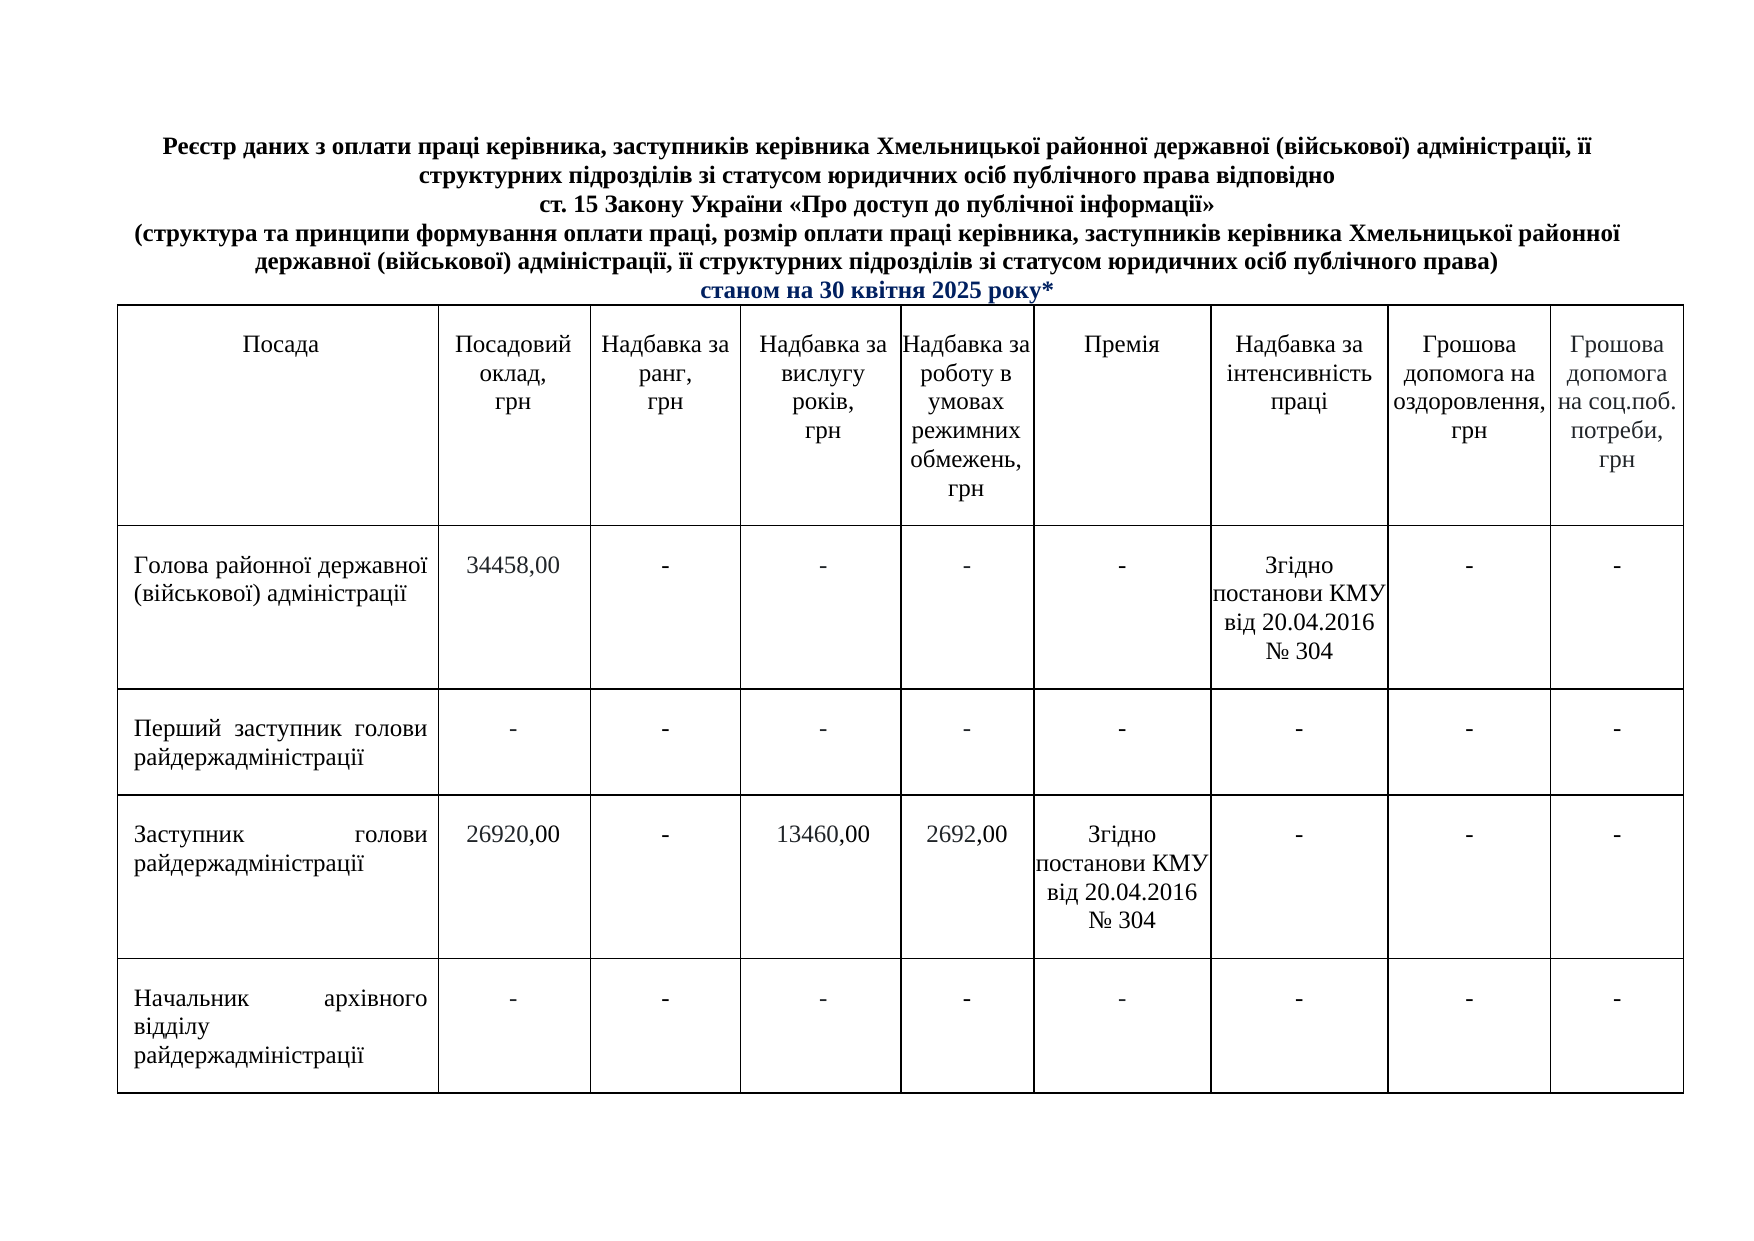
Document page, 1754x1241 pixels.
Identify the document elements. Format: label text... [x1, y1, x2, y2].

subtitle ст. 15 Закону України «Про доступ до публічної інформації» [118, 189, 1636, 218]
table_cell - [1035, 526, 1210, 688]
table_cell - [1551, 796, 1683, 958]
table_cell - [1551, 690, 1683, 794]
table_cell - [439, 959, 590, 1092]
table_cell - [741, 959, 900, 1092]
table_cell - [439, 690, 590, 794]
table_cell Начальник архівного відділу райдержадміністрації [118, 959, 438, 1092]
table_header Премія [1035, 306, 1210, 525]
table_cell - [902, 959, 1033, 1092]
table_cell - [1551, 526, 1683, 688]
subtitle станом на 30 квітня 2025 року* [118, 275, 1636, 304]
table_cell Заступник голови райдержадміністрації [118, 796, 438, 958]
table_cell - [902, 690, 1033, 794]
table_cell - [1035, 690, 1210, 794]
table_cell Згідно постанови КМУ від 20.04.2016 № 304 [1212, 526, 1387, 688]
table_cell - [591, 959, 740, 1092]
table_cell - [741, 526, 900, 688]
table_header Надбавка за інтенсивність праці [1212, 306, 1387, 525]
table_cell - [1035, 959, 1210, 1092]
table_cell - [741, 690, 900, 794]
table_cell - [1389, 526, 1550, 688]
table_header Грошова допомога на соц.поб. потреби, грн [1551, 306, 1683, 525]
subtitle Реєстр даних з оплати праці керівника, заступників керівника Хмельницької районної державної (військової) адміністрації, її структурних підрозділів зі статусом юридичних осіб публічного права відповідно [118, 131, 1636, 189]
table_cell - [1212, 959, 1387, 1092]
table_cell 2692,00 [902, 796, 1033, 958]
table_cell Голова районної державної (військової) адміністрації [118, 526, 438, 688]
table_cell 13460,00 [741, 796, 900, 958]
table_cell Згідно постанови КМУ від 20.04.2016 № 304 [1035, 796, 1210, 958]
table_header Надбавка за роботу в умовах режимних обмежень, грн [902, 306, 1033, 525]
table_cell 34458,00 [439, 526, 590, 688]
table_header Грошова допомога на оздоровлення, грн [1389, 306, 1550, 525]
table_cell - [1212, 796, 1387, 958]
table_cell - [591, 526, 740, 688]
table_cell - [591, 796, 740, 958]
table_cell - [1551, 959, 1683, 1092]
table_cell 26920,00 [439, 796, 590, 958]
table_cell - [591, 690, 740, 794]
table_header Посада [118, 306, 438, 525]
table_cell Перший заступник голови райдержадміністрації [118, 690, 438, 794]
table_cell - [1389, 796, 1550, 958]
table_header Надбавка за вислугу років, грн [741, 306, 900, 525]
table_cell - [1212, 690, 1387, 794]
table_cell - [1389, 959, 1550, 1092]
table_cell - [902, 526, 1033, 688]
subtitle (структура та принципи формування оплати праці, розмір оплати праці керівника, заступників керівника Хмельницької районної державної (військової) адміністрації, її структурних підрозділів зі статусом юридичних осіб публічного права) [118, 218, 1636, 275]
table_cell - [1389, 690, 1550, 794]
table_header Посадовий оклад, грн [439, 306, 590, 525]
table_header Надбавка за ранг, грн [591, 306, 740, 525]
